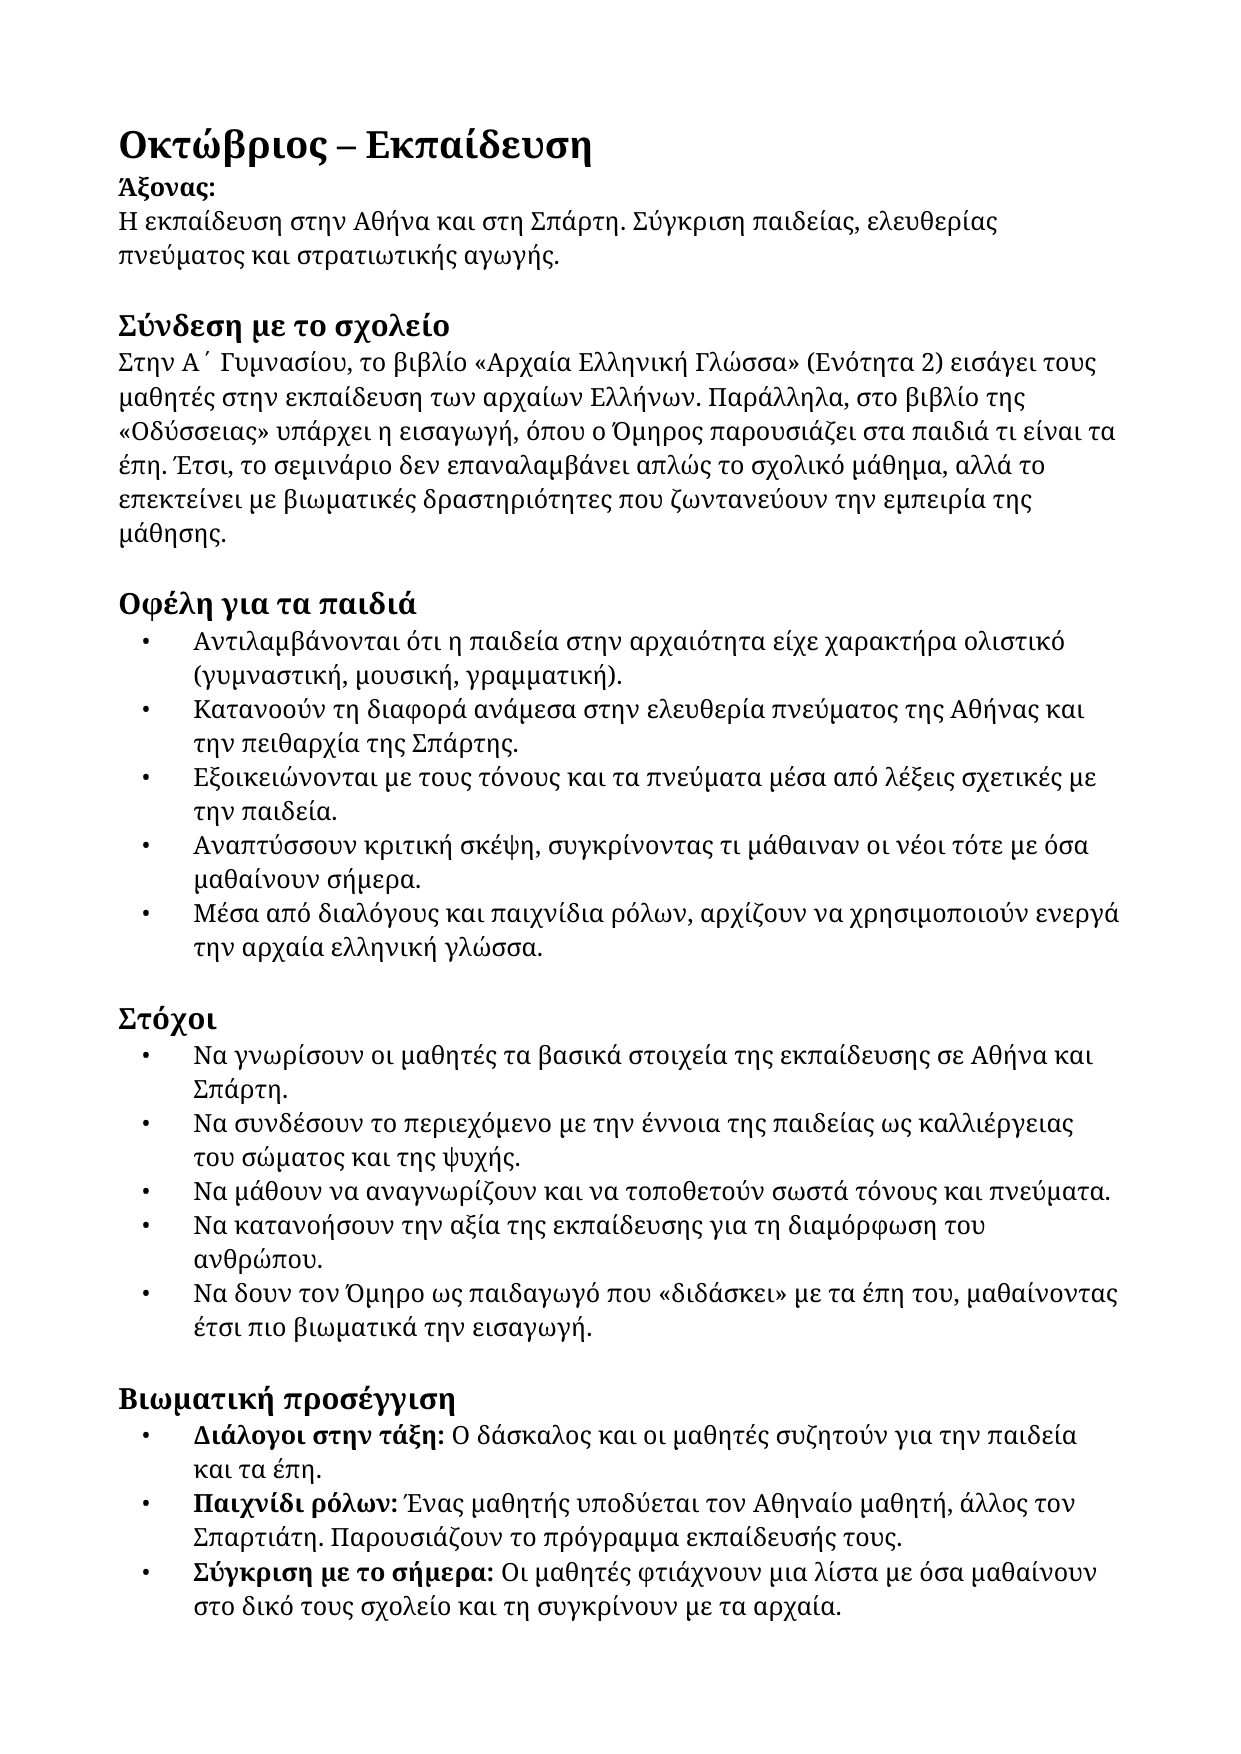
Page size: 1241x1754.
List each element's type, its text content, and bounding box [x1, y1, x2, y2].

text Στην Α΄ Γυμνασίου, το βιβλίο «Αρχαία Ελληνική Γλώσσα» (Ενότητα 2) εισάγει τους μαθητές στην εκπαίδευση των αρχαίων Ελλήνων. Παράλληλα, στο βιβλίο της «Οδύσσειας» υπάρχει η εισαγωγή, όπου ο Όμηρος παρουσιάζει στα παιδιά τι είναι τα έπη. Έτσι, το σεμινάριο δεν επαναλαμβάνει απλώς το σχολικό μάθημα, αλλά το επεκτείνει με βιωματικές δραστηριότητες που ζωντανεύουν την εμπειρία της μάθησης. [118, 345, 1122, 549]
list Αναπτύσσουν κριτική σκέψη, συγκρίνοντας τι μάθαιναν οι νέοι τότε με όσα μαθαίνουν σήμερα. [141, 828, 1122, 896]
text Άξονας: Η εκπαίδευση στην Αθήνα και στη Σπάρτη. Σύγκριση παιδείας, ελευθερίας πνεύματος και στρατιωτικής αγωγής. [118, 169, 1122, 271]
list Να κατανοήσουν την αξία της εκπαίδευσης για τη διαμόρφωση του ανθρώπου. [141, 1208, 1122, 1276]
list Να δουν τον Όμηρο ως παιδαγωγό που «διδάσκει» με τα έπη του, μαθαίνοντας έτσι πιο βιωματικά την εισαγωγή. [141, 1276, 1122, 1344]
text Στόχοι [118, 998, 1122, 1038]
list Κατανοούν τη διαφορά ανάμεσα στην ελευθερία πνεύματος της Αθήνας και την πειθαρχία της Σπάρτης. [141, 691, 1122, 759]
list Σύγκριση με το σήμερα: Οι μαθητές φτιάχνουν μια λίστα με όσα μαθαίνουν στο δικό τους σχολείο και τη συγκρίνουν με τα αρχαία. [141, 1554, 1122, 1622]
text Σύνδεση με το σχολείο [118, 305, 1122, 345]
text Οφέλη για τα παιδιά [118, 583, 1122, 623]
list Παιχνίδι ρόλων: Ένας μαθητής υποδύεται τον Αθηναίο μαθητή, άλλος τον Σπαρτιάτη. Παρουσιάζουν το πρόγραμμα εκπαίδευσής τους. [141, 1486, 1122, 1554]
list Εξοικειώνονται με τους τόνους και τα πνεύματα μέσα από λέξεις σχετικές με την παιδεία. [141, 759, 1122, 828]
text Βιωματική προσέγγιση [118, 1378, 1122, 1418]
list Να μάθουν να αναγνωρίζουν και να τοποθετούν σωστά τόνους και πνεύματα. [141, 1174, 1122, 1208]
text Οκτώβριος – Εκπαίδευση [118, 118, 1122, 169]
list Να γνωρίσουν οι μαθητές τα βασικά στοιχεία της εκπαίδευσης σε Αθήνα και Σπάρτη. [141, 1038, 1122, 1106]
list Αντιλαμβάνονται ότι η παιδεία στην αρχαιότητα είχε χαρακτήρα ολιστικό (γυμναστική, μουσική, γραμματική). [141, 623, 1122, 691]
list Μέσα από διαλόγους και παιχνίδια ρόλων, αρχίζουν να χρησιμοποιούν ενεργά την αρχαία ελληνική γλώσσα. [141, 896, 1122, 964]
list Διάλογοι στην τάξη: Ο δάσκαλος και οι μαθητές συζητούν για την παιδεία και τα έπη. [141, 1418, 1122, 1486]
list Να συνδέσουν το περιεχόμενο με την έννοια της παιδείας ως καλλιέργειας του σώματος και της ψυχής. [141, 1106, 1122, 1174]
